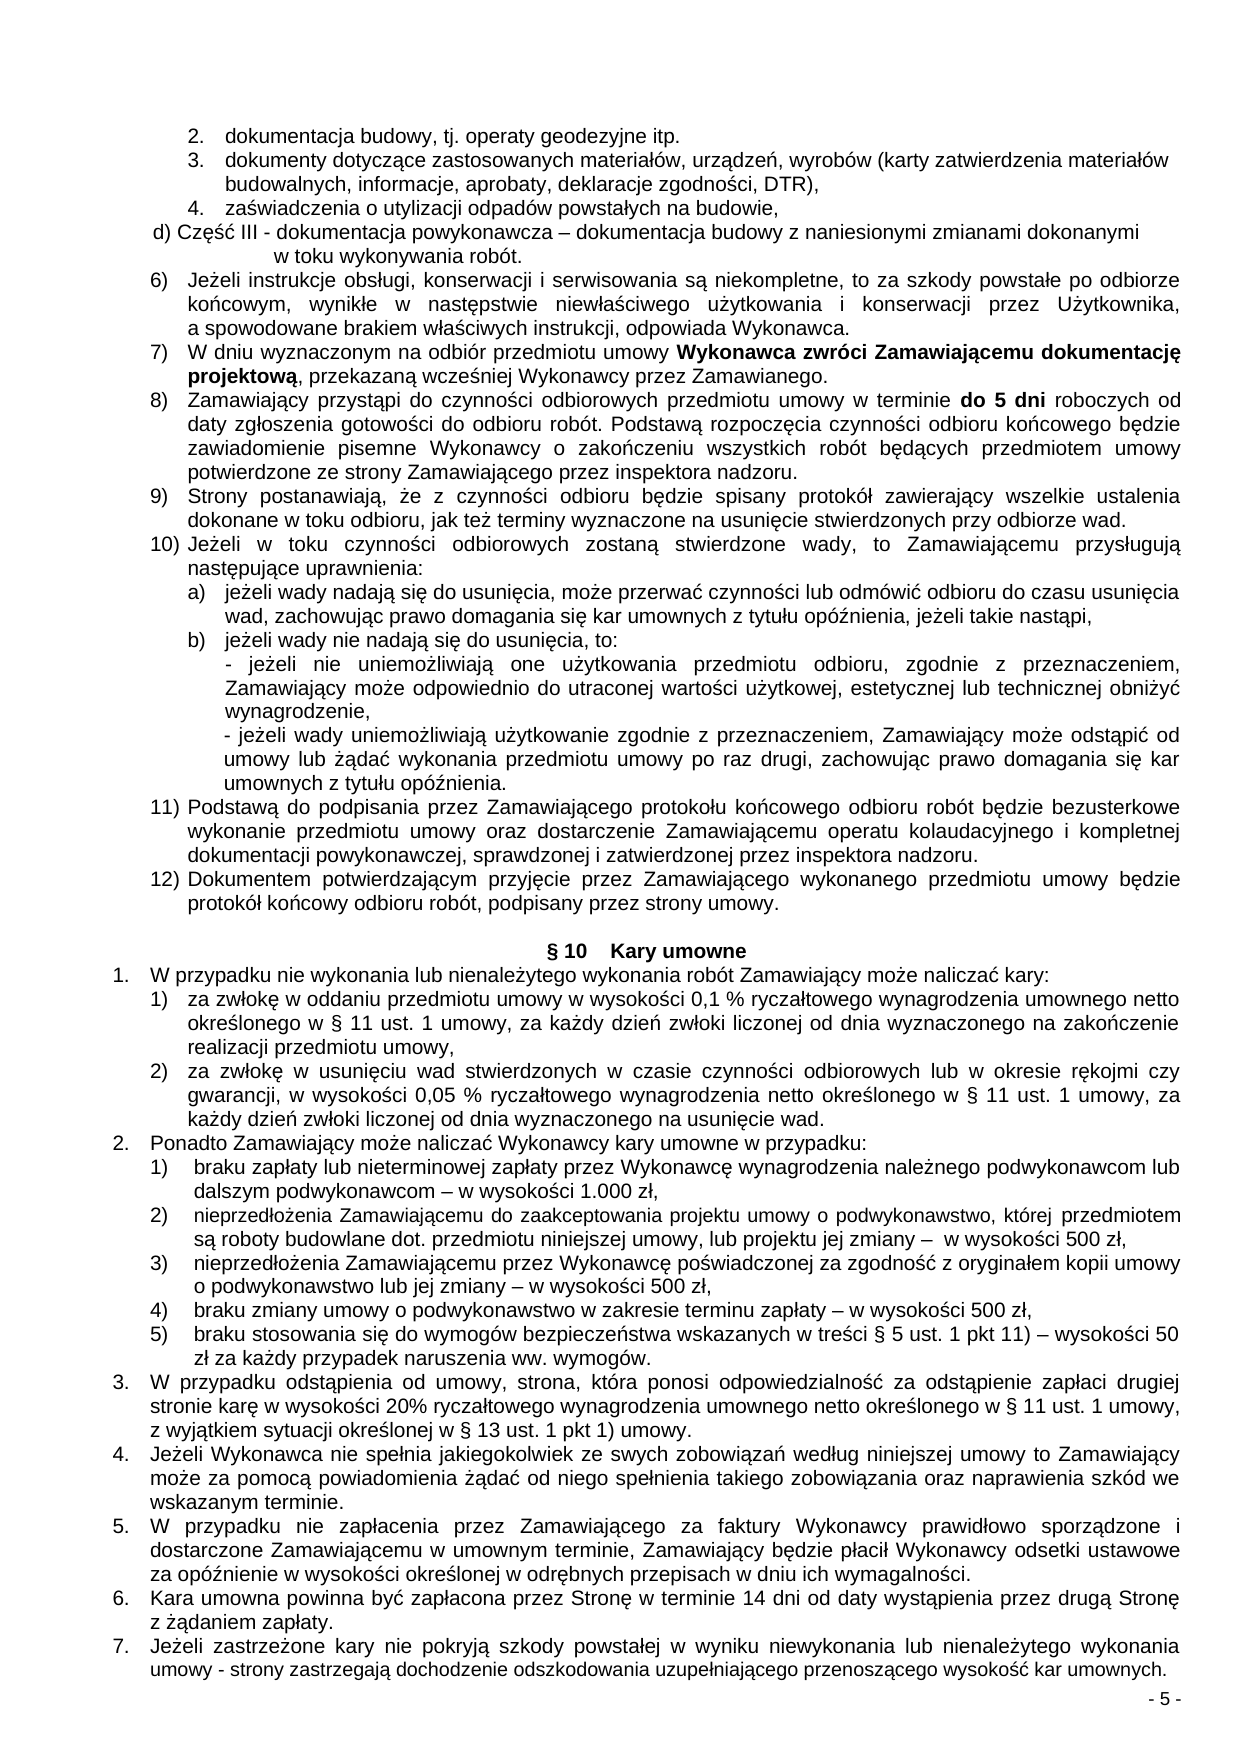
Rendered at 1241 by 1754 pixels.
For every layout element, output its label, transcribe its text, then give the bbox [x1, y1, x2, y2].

text d) Część III - dokumentacja powykonawcza – dokumentacja budowy z naniesionymi zmianami dokonanymi [112, 220, 1181, 244]
list W dniu wyznaczonym na odbiór przedmiotu umowy Wykonawca zwróci Zamawiającemu dokumentację projektową, przekazaną wcześniej Wykonawcy przez Zamawianego. [150, 340, 1181, 388]
list Kara umowna powinna być zapłacona przez Stronę w terminie 14 dni od daty wystąpienia przez drugą Stronę z żądaniem zapłaty. [112, 1586, 1181, 1634]
text - jeżeli nie uniemożliwiają one użytkowania przedmiotu odbioru, zgodnie z przeznaczeniem, Zamawiający może odpowiednio do utraconej wartości użytkowej, estetycznej lub technicznej obniżyć wynagrodzenie, [225, 651, 1181, 723]
list Jeżeli w toku czynności odbiorowych zostaną stwierdzone wady, to Zamawiającemu przysługują następujące uprawnienia: [150, 532, 1181, 579]
list nieprzedłożenia Zamawiającemu do zaakceptowania projektu umowy o podwykonawstwo, której przedmiotem są roboty budowlane dot. przedmiotu niniejszej umowy, lub projektu jej zmiany – w wysokości 500 zł, [150, 1202, 1181, 1250]
list jeżeli wady nie nadają się do usunięcia, to: [187, 627, 1181, 651]
text § 10 Kary umowne [112, 939, 1181, 963]
list Jeżeli instrukcje obsługi, konserwacji i serwisowania są niekompletne, to za szkody powstałe po odbiorze końcowym, wynikłe w następstwie niewłaściwego użytkowania i konserwacji przez Użytkownika, a spowodowane brakiem właściwych instrukcji, odpowiada Wykonawca. [150, 268, 1181, 340]
text - jeżeli wady uniemożliwiają użytkowanie zgodnie z przeznaczeniem, Zamawiający może odstąpić od umowy lub żądać wykonania przedmiotu umowy po raz drugi, zachowując prawo domagania się kar umownych z tytułu opóźnienia. [223, 723, 1181, 795]
list braku zapłaty lub nieterminowej zapłaty przez Wykonawcę wynagrodzenia należnego podwykonawcom lub dalszym podwykonawcom – w wysokości 1.000 zł, [150, 1154, 1181, 1202]
text w toku wykonywania robót. [112, 244, 1181, 268]
list za zwłokę w oddaniu przedmiotu umowy w wysokości 0,1 % ryczałtowego wynagrodzenia umownego netto określonego w § 11 ust. 1 umowy, za każdy dzień zwłoki liczonej od dnia wyznaczonego na zakończenie realizacji przedmiotu umowy, [150, 987, 1181, 1059]
list jeżeli wady nadają się do usunięcia, może przerwać czynności lub odmówić odbioru do czasu usunięcia wad, zachowując prawo domagania się kar umownych z tytułu opóźnienia, jeżeli takie nastąpi, [187, 579, 1181, 627]
list nieprzedłożenia Zamawiającemu przez Wykonawcę poświadczonej za zgodność z oryginałem kopii umowy o podwykonawstwo lub jej zmiany – w wysokości 500 zł, [150, 1250, 1181, 1298]
text budowalnych, informacje, aprobaty, deklaracje zgodności, DTR), [225, 172, 1181, 196]
list za zwłokę w usunięciu wad stwierdzonych w czasie czynności odbiorowych lub w okresie rękojmi czy gwarancji, w wysokości 0,05 % ryczałtowego wynagrodzenia netto określonego w § 11 ust. 1 umowy, za każdy dzień zwłoki liczonej od dnia wyznaczonego na usunięcie wad. [150, 1059, 1181, 1131]
list dokumenty dotyczące zastosowanych materiałów, urządzeń, wyrobów (karty zatwierdzenia materiałów [187, 148, 1181, 172]
list Ponadto Zamawiający może naliczać Wykonawcy kary umowne w przypadku: [112, 1131, 1181, 1154]
list W przypadku odstąpienia od umowy, strona, która ponosi odpowiedzialność za odstąpienie zapłaci drugiej stronie karę w wysokości 20% ryczałtowego wynagrodzenia umownego netto określonego w § 11 ust. 1 umowy, z wyjątkiem sytuacji określonej w § 13 ust. 1 pkt 1) umowy. [112, 1370, 1181, 1442]
list W przypadku nie wykonania lub nienależytego wykonania robót Zamawiający może naliczać kary: [112, 963, 1181, 987]
list Dokumentem potwierdzającym przyjęcie przez Zamawiającego wykonanego przedmiotu umowy będzie protokół końcowy odbioru robót, podpisany przez strony umowy. [150, 867, 1181, 915]
list Podstawą do podpisania przez Zamawiającego protokołu końcowego odbioru robót będzie bezusterkowe wykonanie przedmiotu umowy oraz dostarczenie Zamawiającemu operatu kolaudacyjnego i kompletnej dokumentacji powykonawczej, sprawdzonej i zatwierdzonej przez inspektora nadzoru. [150, 795, 1181, 867]
list Jeżeli zastrzeżone kary nie pokryją szkody powstałej w wyniku niewykonania lub nienależytego wykonania umowy - strony zastrzegają dochodzenie odszkodowania uzupełniającego przenoszącego wysokość kar umownych. [112, 1634, 1181, 1680]
list Jeżeli Wykonawca nie spełnia jakiegokolwiek ze swych zobowiązań według niniejszej umowy to Zamawiający może za pomocą powiadomienia żądać od niego spełnienia takiego zobowiązania oraz naprawienia szkód we wskazanym terminie. [112, 1442, 1181, 1514]
list braku zmiany umowy o podwykonawstwo w zakresie terminu zapłaty – w wysokości 500 zł, [150, 1298, 1181, 1322]
list braku stosowania się do wymogów bezpieczeństwa wskazanych w treści § 5 ust. 1 pkt 11) – wysokości 50 zł za każdy przypadek naruszenia ww. wymogów. [150, 1322, 1181, 1370]
list zaświadczenia o utylizacji odpadów powstałych na budowie, [187, 196, 1181, 220]
list Strony postanawiają, że z czynności odbioru będzie spisany protokół zawierający wszelkie ustalenia dokonane w toku odbioru, jak też terminy wyznaczone na usunięcie stwierdzonych przy odbiorze wad. [150, 484, 1181, 532]
list W przypadku nie zapłacenia przez Zamawiającego za faktury Wykonawcy prawidłowo sporządzone i dostarczone Zamawiającemu w umownym terminie, Zamawiający będzie płacił Wykonawcy odsetki ustawowe za opóźnienie w wysokości określonej w odrębnych przepisach w dniu ich wymagalności. [112, 1514, 1181, 1586]
list Zamawiający przystąpi do czynności odbiorowych przedmiotu umowy w terminie do 5 dni roboczych od daty zgłoszenia gotowości do odbioru robót. Podstawą rozpoczęcia czynności odbioru końcowego będzie zawiadomienie pisemne Wykonawcy o zakończeniu wszystkich robót będących przedmiotem umowy potwierdzone ze strony Zamawiającego przez inspektora nadzoru. [150, 388, 1181, 484]
list dokumentacja budowy, tj. operaty geodezyjne itp. [187, 124, 1181, 148]
